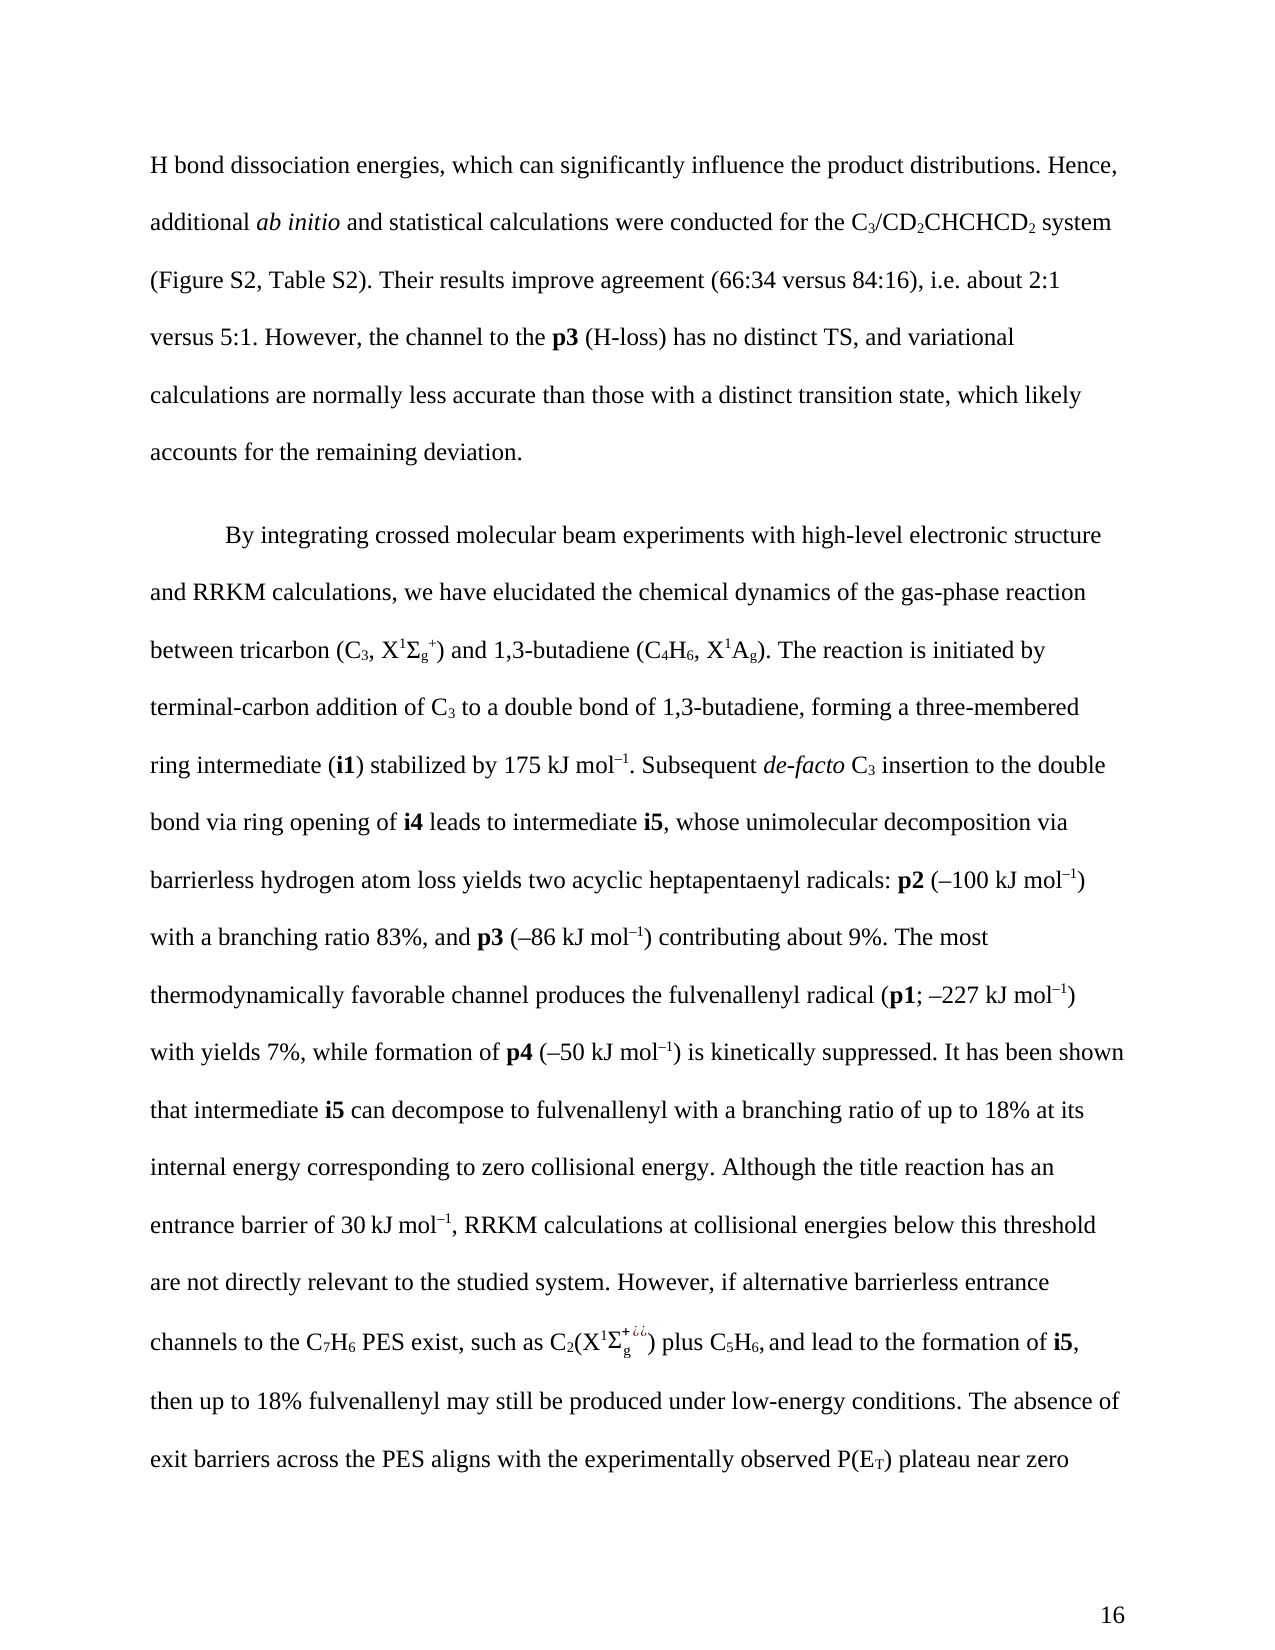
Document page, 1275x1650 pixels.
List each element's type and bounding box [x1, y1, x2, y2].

text [150, 150, 1125, 466]
text [150, 520, 1125, 1473]
